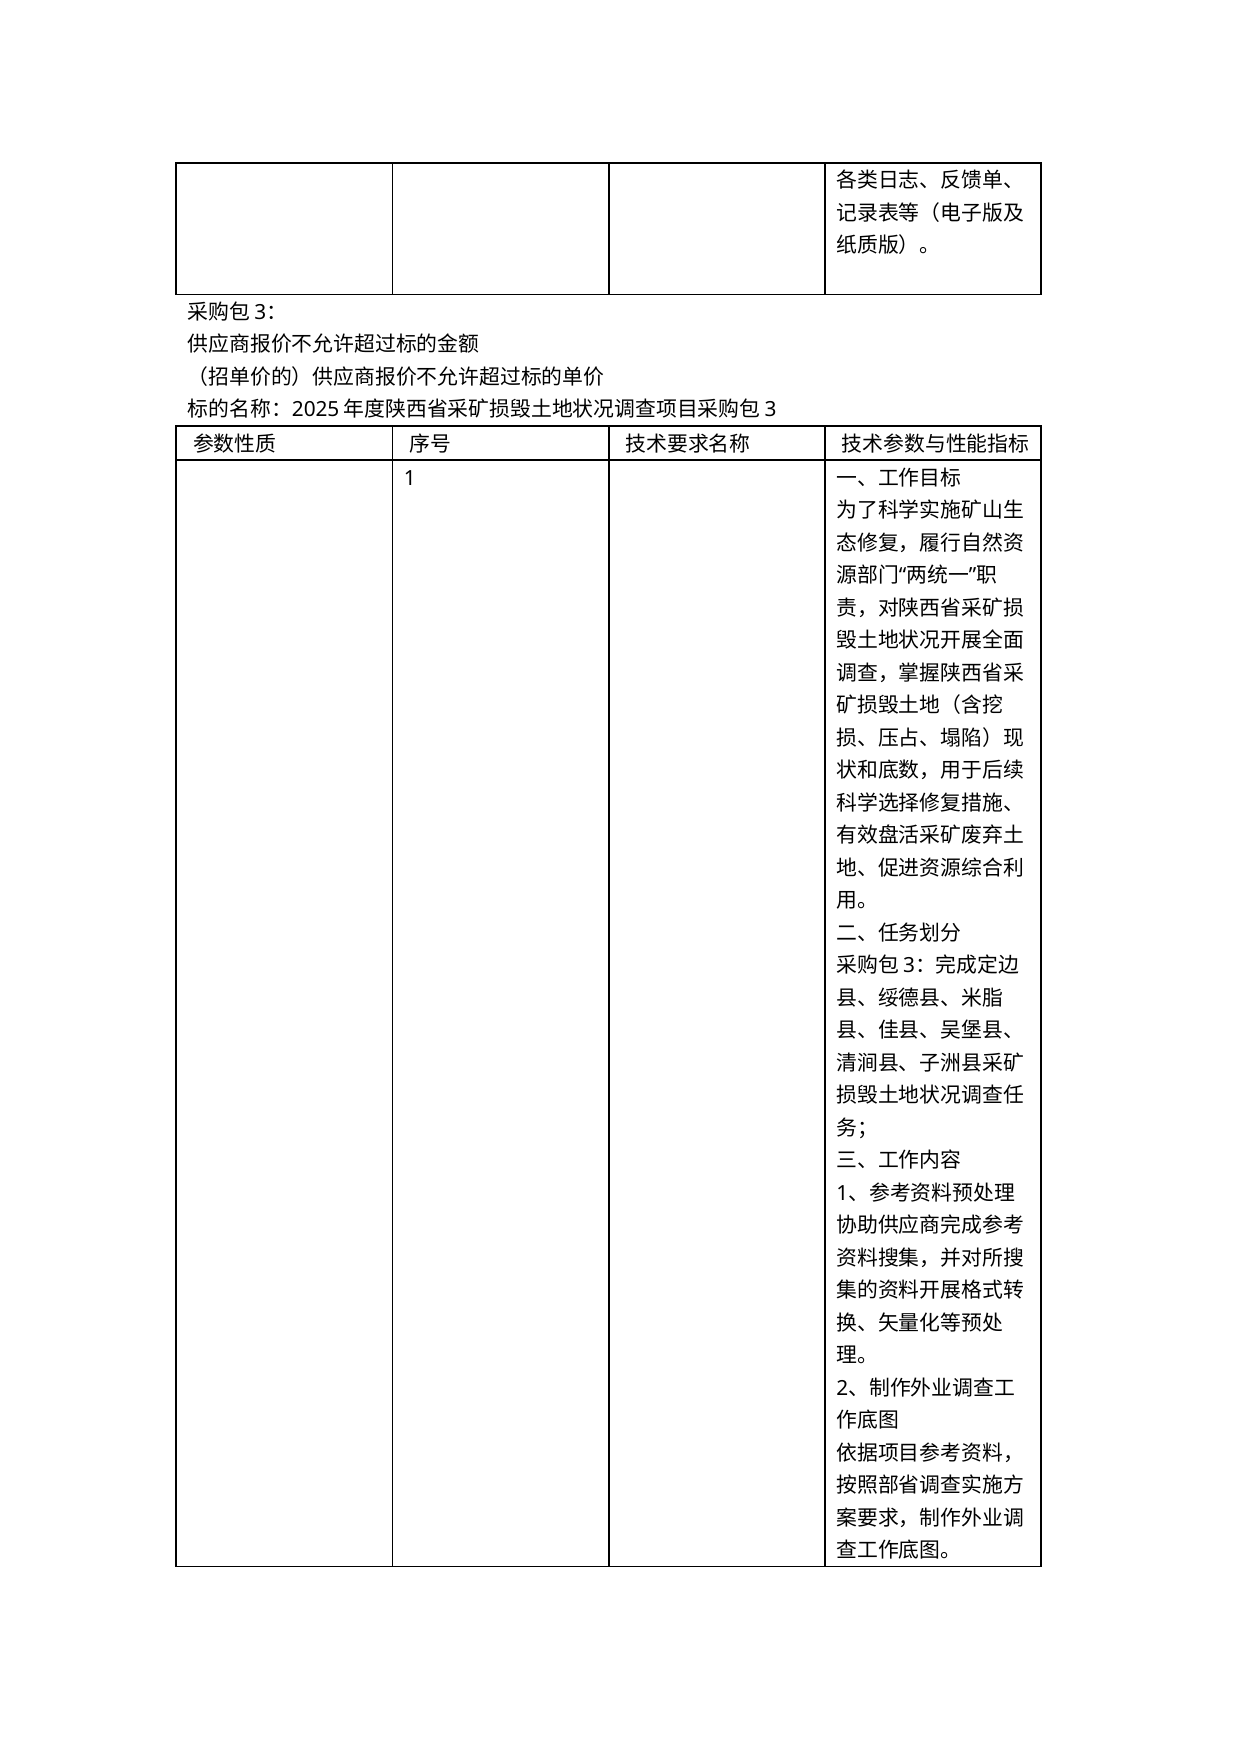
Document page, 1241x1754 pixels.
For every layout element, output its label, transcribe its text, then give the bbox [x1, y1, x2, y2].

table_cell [826, 164, 1040, 293]
table_cell [177, 461, 392, 1566]
text 采购包3： [187, 295, 1053, 328]
table_cell [177, 164, 392, 293]
table_cell [610, 164, 824, 293]
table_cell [826, 461, 1040, 1566]
table_header 技术要求名称 [610, 427, 824, 459]
table_cell 1 [393, 164, 608, 293]
table_cell 1 [393, 461, 608, 1566]
table_header 技术参数与性能指标 [826, 427, 1040, 459]
table_cell [610, 461, 824, 1566]
text 供应商报价不允许超过标的金额 [187, 328, 1053, 360]
text （招单价的）供应商报价不允许超过标的单价 [187, 360, 1053, 393]
text 标的名称：2025年度陕西省采矿损毁土地状况调查项目采购包3 [187, 393, 1053, 425]
table_header 序号 [393, 427, 608, 459]
table_header 参数性质 [177, 427, 392, 459]
